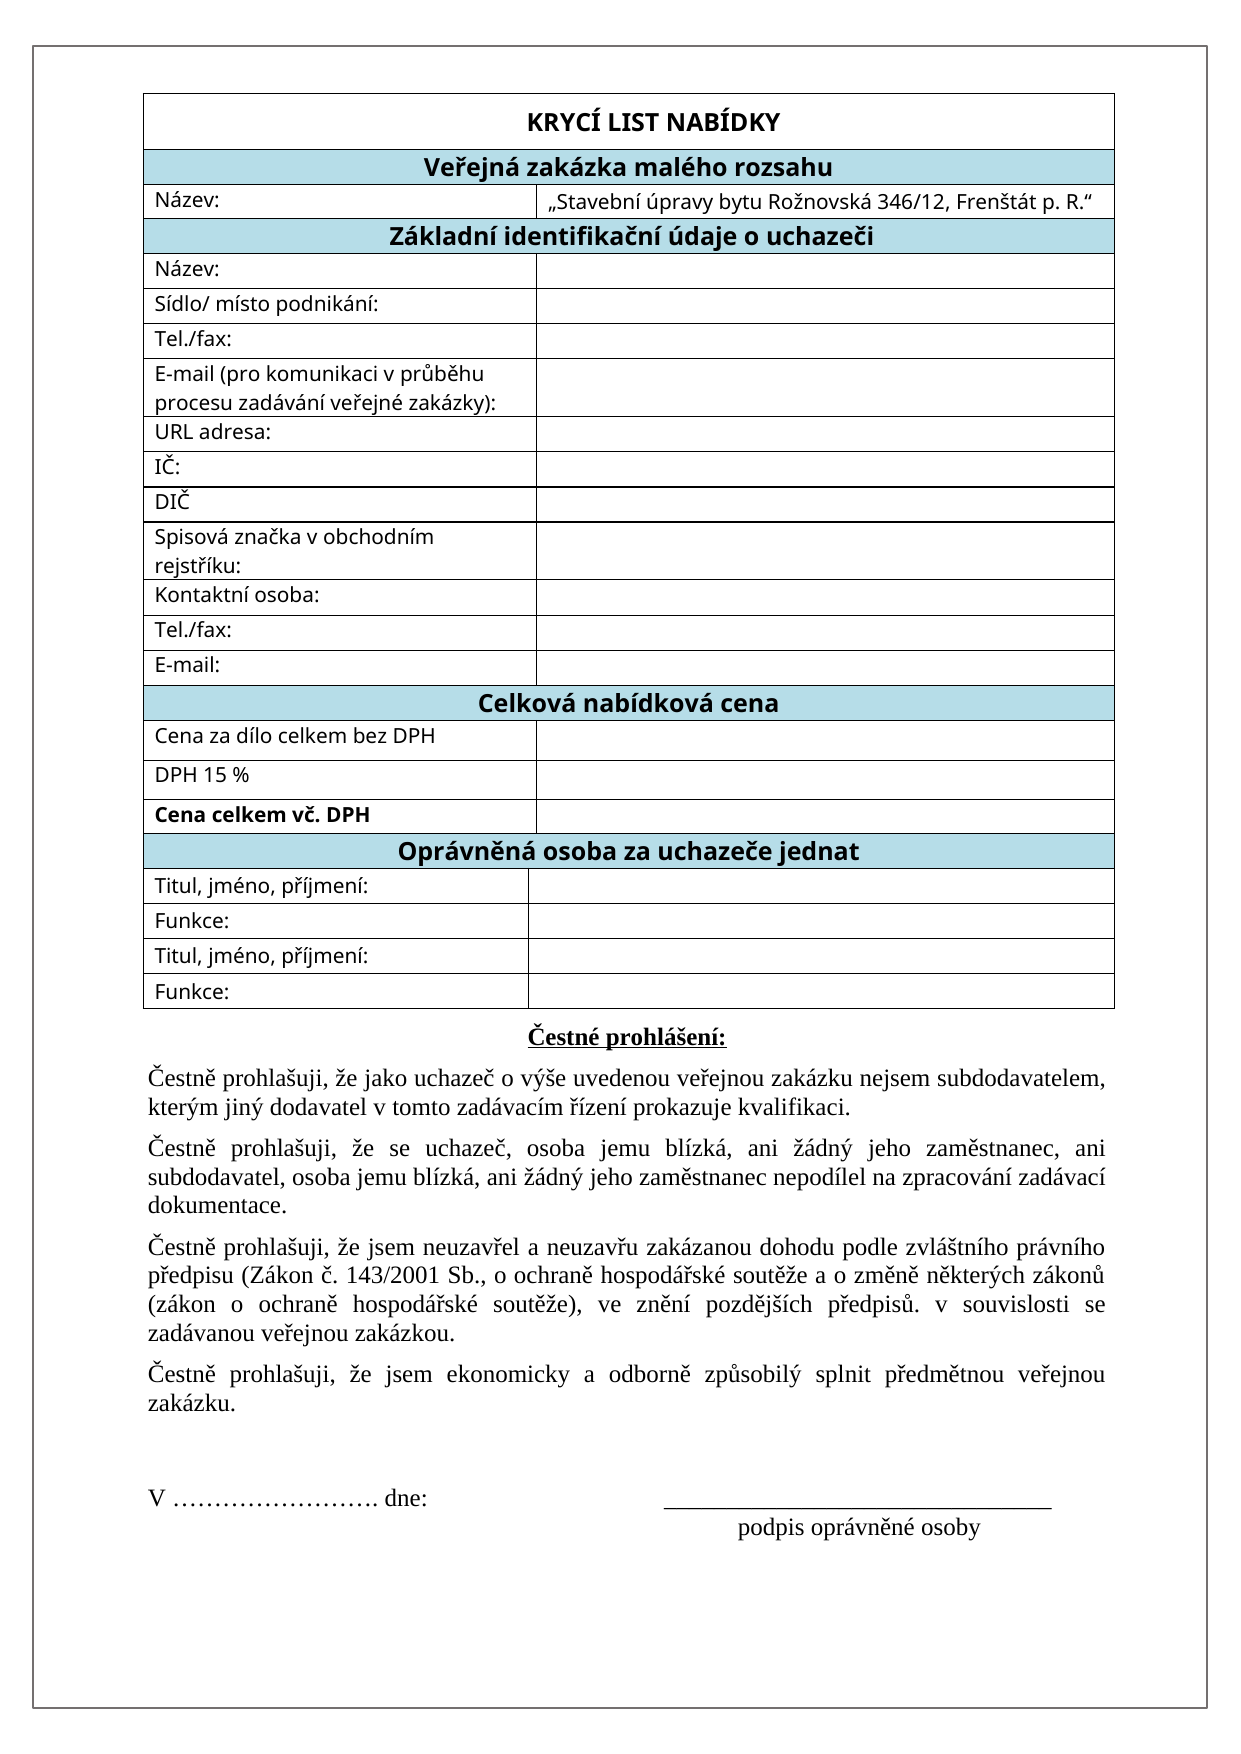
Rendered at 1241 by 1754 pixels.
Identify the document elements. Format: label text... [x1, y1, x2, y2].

table_cell Titul, jméno, příjmení: [144, 939, 528, 973]
table_cell Oprávněná osoba za uchazeče jednat [144, 834, 1114, 868]
table_cell „Stavební úpravy bytu Rožnovská 346/12, Frenštát p. R.“ [537, 185, 1114, 218]
table_cell [537, 616, 1114, 649]
table_cell Tel./fax: [144, 324, 536, 358]
table_cell Funkce: [144, 904, 528, 938]
table_cell URL adresa: [144, 417, 536, 451]
table_cell [537, 452, 1114, 486]
table_cell [537, 651, 1114, 685]
table_cell Cena celkem vč. DPH [144, 800, 536, 832]
table_cell Název: [144, 254, 536, 288]
table_cell [537, 324, 1114, 358]
table_cell [537, 417, 1114, 451]
text Čestně prohlašuji, že jsem neuzavřel a neuzavřu zakázanou dohodu podle zvláštního právního předpisu (Zákon č. 143/2001 Sb., o ochraně hospodářské soutěže a o změně některých zákonů (zákon o ochraně hospodářské soutěže), ve znění pozdějších předpisů. v souvislosti se zadávanou veřejnou zakázkou. [148, 1232, 1106, 1347]
table_cell Základní identifikační údaje o uchazeči [144, 219, 1114, 253]
table_cell Sídlo/ místo podnikání: [144, 289, 536, 323]
text Čestně prohlašuji, že jako uchazeč o výše uvedenou veřejnou zakázku nejsem subdodavatelem, kterým jiný dodavatel v tomto zadávacím řízení prokazuje kvalifikaci. [148, 1063, 1106, 1120]
table_cell Veřejná zakázka malého rozsahu [144, 150, 1114, 184]
text podpis oprávněné osoby [148, 1512, 1106, 1540]
table_header KRYCÍ LIST NABÍDKY [144, 94, 1114, 149]
table_cell [537, 289, 1114, 323]
table_cell Spisová značka v obchodním rejstříku: [144, 523, 536, 579]
table_cell Funkce: [144, 974, 528, 1008]
table_cell DIČ [144, 488, 536, 521]
table_cell [537, 761, 1114, 799]
table_cell Kontaktní osoba: [144, 580, 536, 614]
table_cell [537, 580, 1114, 614]
table_cell [529, 974, 1114, 1008]
text Čestně prohlašuji, že se uchazeč, osoba jemu blízká, ani žádný jeho zaměstnanec, ani subdodavatel, osoba jemu blízká, ani žádný jeho zaměstnanec nepodílel na zpracování zadávací dokumentace. [148, 1133, 1106, 1219]
table_cell IČ: [144, 452, 536, 486]
text Čestné prohlášení: [148, 1009, 1106, 1050]
table_cell [537, 800, 1114, 832]
table_cell Tel./fax: [144, 616, 536, 649]
table_cell E-mail: [144, 651, 536, 685]
table_cell [537, 254, 1114, 288]
table_cell [537, 523, 1114, 579]
table_cell Celková nabídková cena [144, 686, 1114, 720]
table_cell [529, 869, 1114, 903]
table_cell [537, 721, 1114, 759]
table_cell Název: [144, 185, 536, 218]
text Čestně prohlašuji, že jsem ekonomicky a odborně způsobilý splnit předmětnou veřejnou zakázku. [148, 1359, 1106, 1417]
table_cell DPH 15 % [144, 761, 536, 799]
text V ……………………. dne: _______________________________ [148, 1483, 1106, 1512]
table_cell [537, 359, 1114, 416]
table_cell Cena za dílo celkem bez DPH [144, 721, 536, 759]
table_cell [537, 488, 1114, 521]
table_cell [529, 904, 1114, 938]
table_cell [529, 939, 1114, 973]
table_cell Titul, jméno, příjmení: [144, 869, 528, 903]
table_cell E-mail (pro komunikaci v průběhu procesu zadávání veřejné zakázky): [144, 359, 536, 416]
